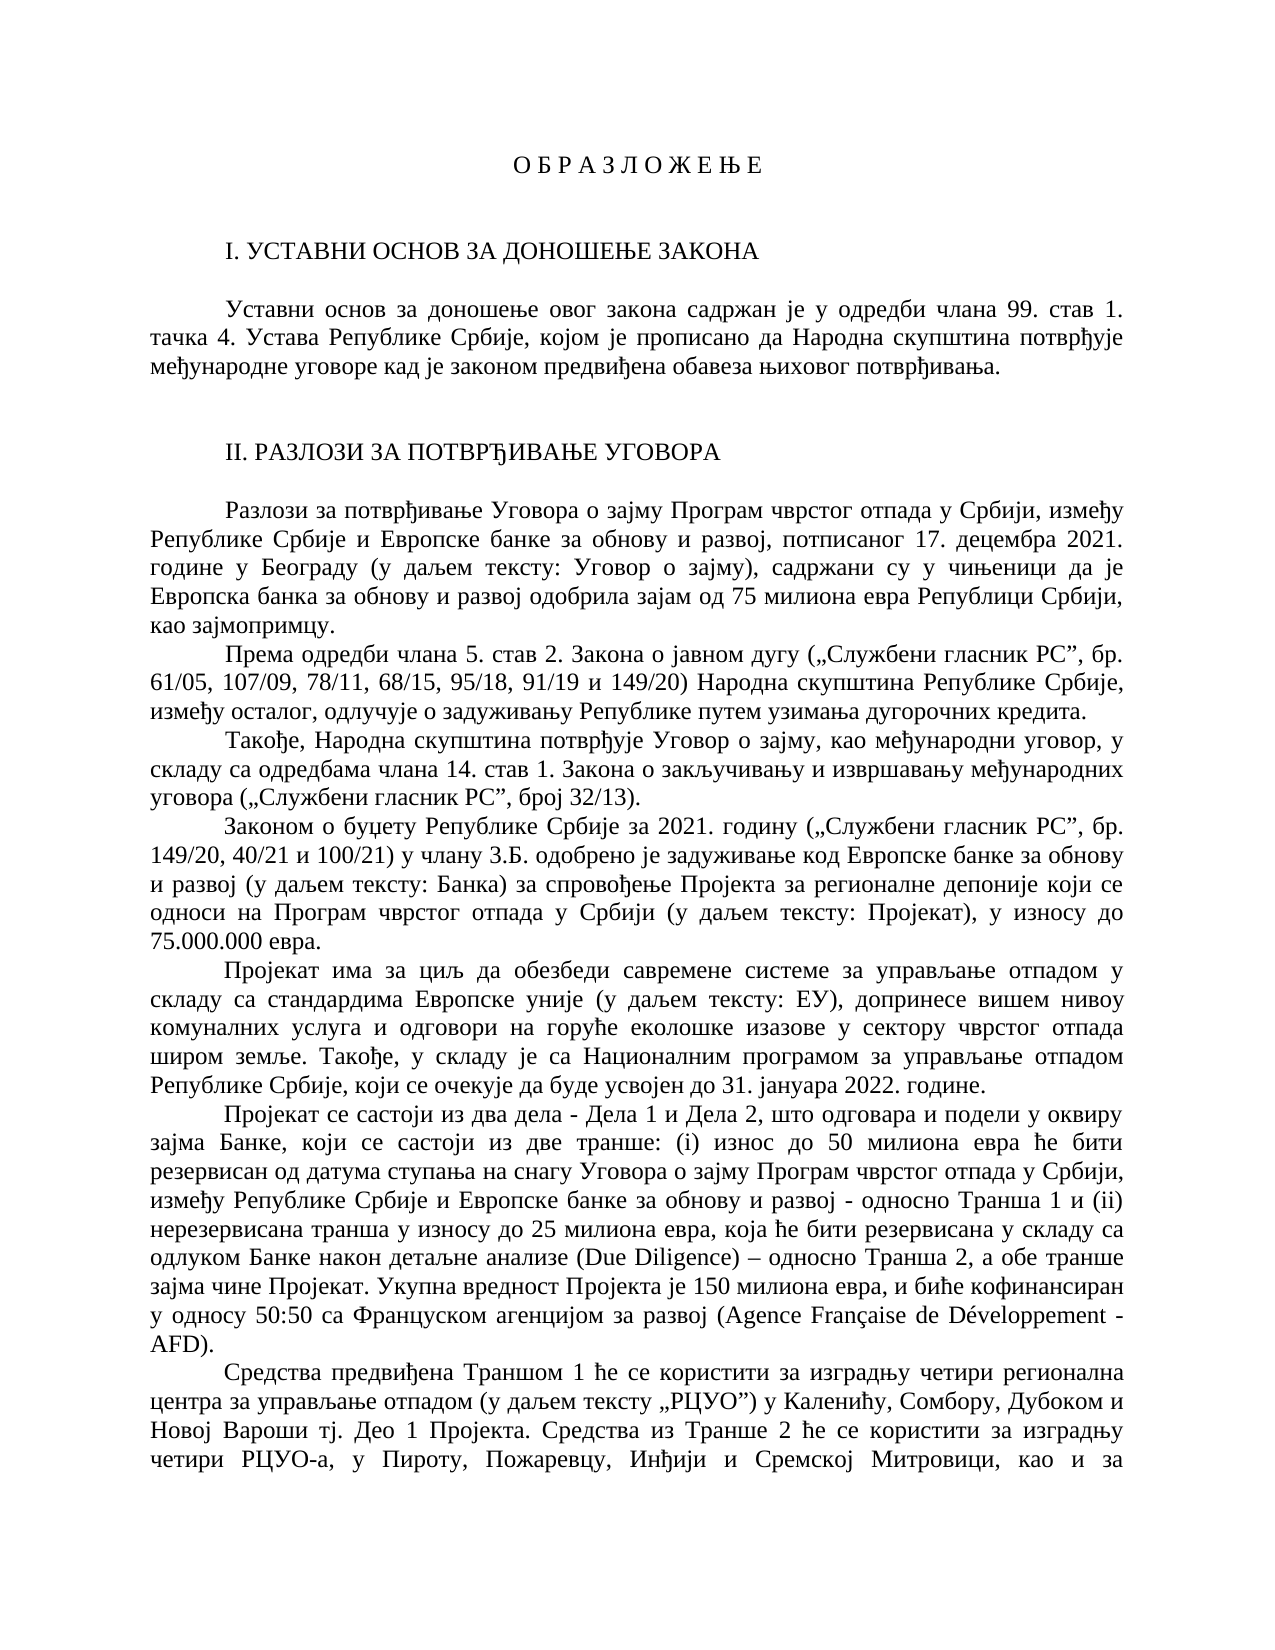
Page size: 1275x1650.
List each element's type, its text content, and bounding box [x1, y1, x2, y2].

text О Б Р А З Л О Ж Е Њ Е [150, 150, 1125, 179]
text Такође, Народна скупштина потврђује Уговор о зајму, као међународни уговор, у складу са одредбама члана 14. став 1. Закона о закључивању и извршавању међународних уговора („Службени гласник РС”, број 32/13). [150, 725, 1125, 811]
text Пројекат се састоји из два дела - Дела 1 и Дела 2, што одговара и подели у оквиру зајма Банке, који се састоји из две транше: (i) износ до 50 милиона евра ће бити резервисан од датума ступања на снагу Уговора о зајму Програм чврстог отпада у Србији, између Републике Србије и Европске банке за обнову и развој - односно Транша 1 и (ii) нерезервисана транша у износу до 25 милиона евра, која ће бити резервисана у складу са одлуком Банке након детаљне анализе (Due Diligence) – односно Транша 2, а обе транше зајма чине Пројекат. Укупна вредност Пројекта је 150 милиона евра, и биће кофинансиран у односу 50:50 са Француском агенцијом за развој (Agence Française de Développement - AFD). [150, 1099, 1125, 1357]
text Према одредби члана 5. став 2. Закона о јавном дугу („Службени гласник РС”, бр. 61/05, 107/09, 78/11, 68/15, 95/18, 91/19 и 149/20) Народна скупштина Републике Србије, између осталог, одлучује о задуживању Републике путем узимања дугорочних кредита. [150, 639, 1125, 725]
text Уставни основ за доношење овог закона садржан је у одредби члана 99. став 1. тачка 4. Устава Републике Србије, којом је прописано да Народна скупштина потврђује међународне уговоре кад је законом предвиђена обавеза њиховог потврђивања. [150, 294, 1125, 380]
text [150, 1357, 1125, 1472]
text Законом о буџету Републике Србије за 2021. годину („Службени гласник РС”, бр. 149/20, 40/21 и 100/21) у члану 3.Б. одобрено је задуживање код Европске банке за обнову и развој (у даљем тексту: Банка) за спровођење Пројекта за регионалне депоније који се односи на Програм чврстог отпада у Србији (у даљем тексту: Пројекат), у износу до 75.000.000 евра. [150, 811, 1125, 955]
text Пројекат има за циљ да обезбеди савремене системе за управљање отпадом у складу са стандардима Европске уније (у даљем тексту: ЕУ), допринесе вишем нивоу комуналних услуга и одговори на горуће еколошке изазове у сектору чврстог отпада широм земље. Такође, у складу је са Националним програмом за управљање отпадом Републике Србије, који се очекује да буде усвојен до 31. јануара 2022. године. [150, 955, 1125, 1099]
text II. РАЗЛОЗИ ЗА ПОТВРЂИВАЊЕ УГОВОРА [150, 437, 1125, 466]
text I. УСТАВНИ ОСНОВ ЗА ДОНОШЕЊЕ ЗАКОНА [150, 236, 1125, 265]
text Разлози за потврђивањe Уговора о зајму Програм чврстог отпада у Србији, између Републике Србије и Европске банке за обнову и развој, потписаног 17. децембра 2021. године у Београду (у даљем тексту: Уговор о зајму), садржани су у чињеници да је Европска банка за обнову и развој одобрила зајам од 75 милиона евра Републици Србији, као зајмопримцу. [150, 495, 1125, 639]
